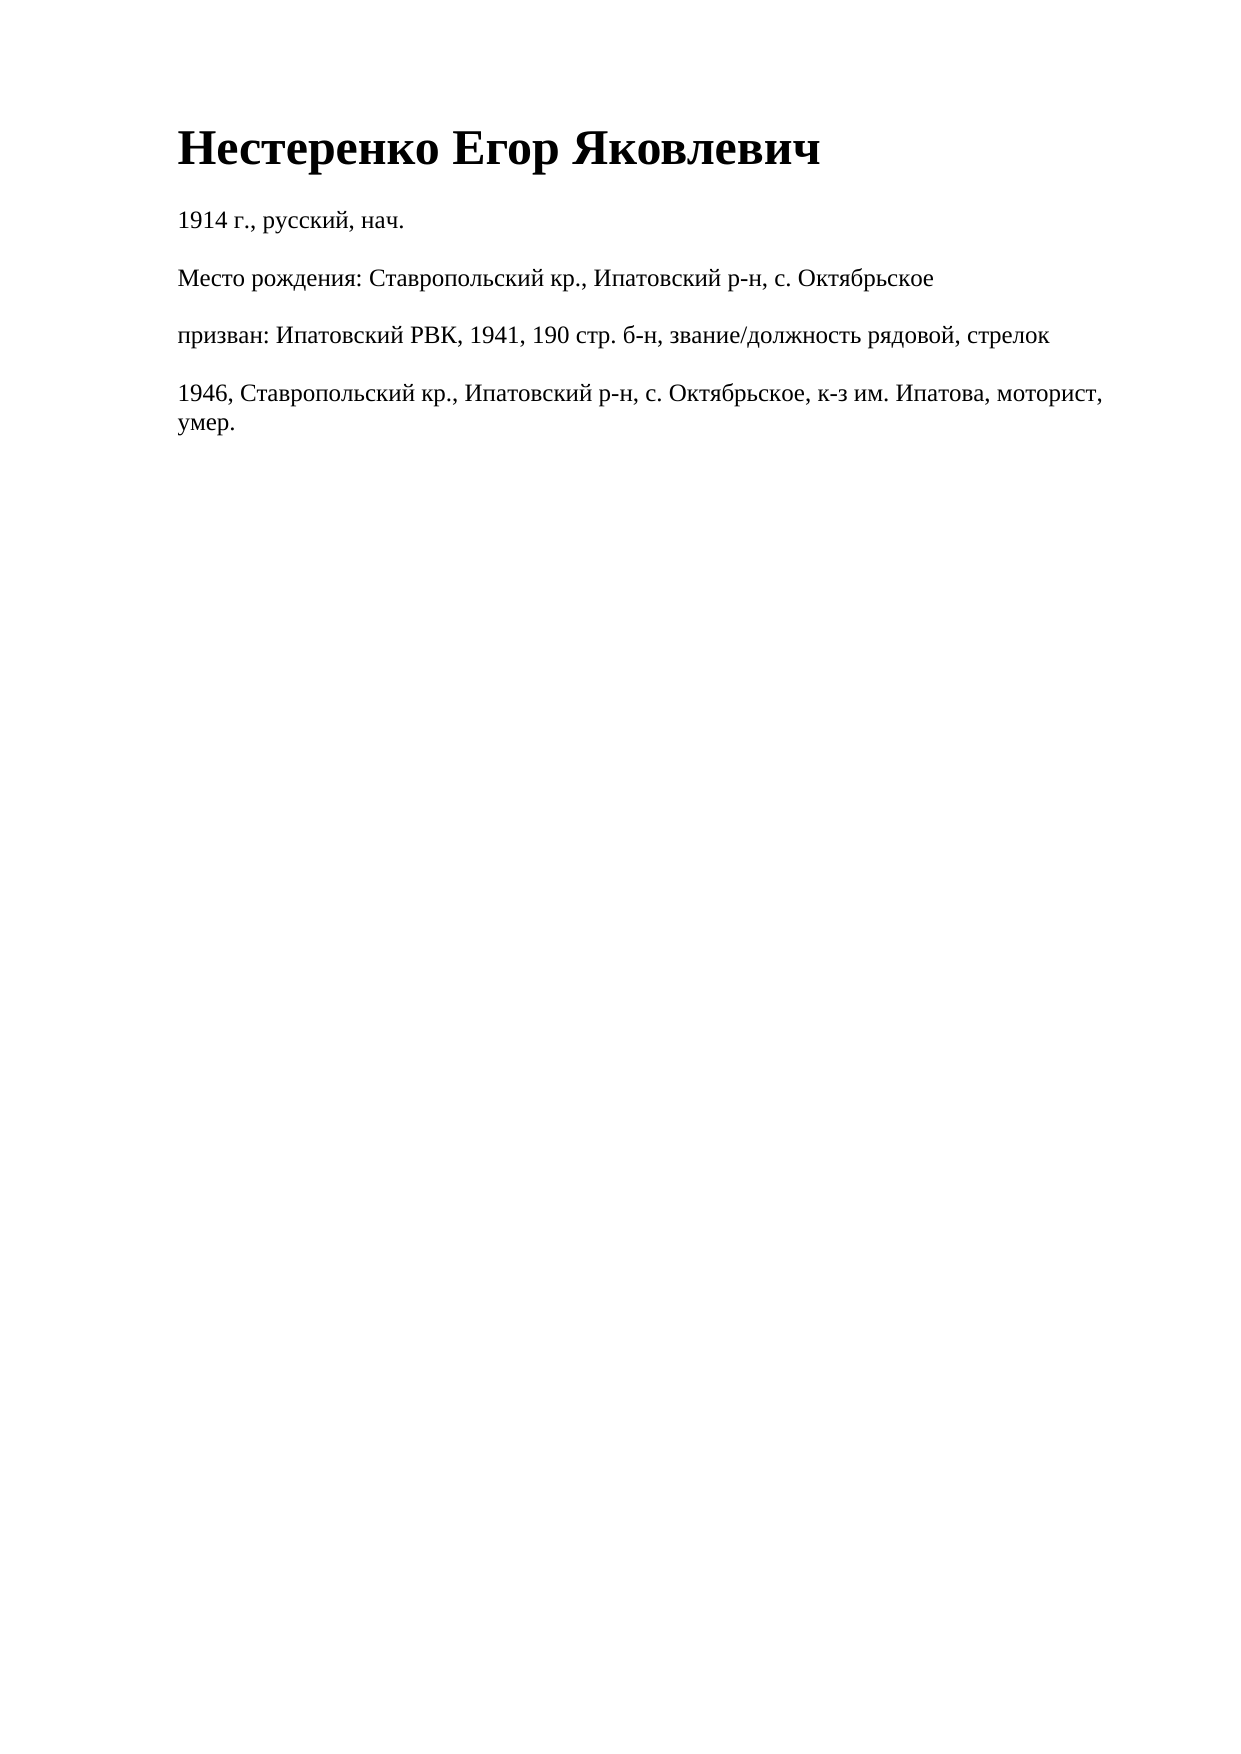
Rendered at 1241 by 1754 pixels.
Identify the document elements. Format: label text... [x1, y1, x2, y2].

text Место рождения: Ставропольский кр., Ипатовский р-н, с. Октябрьское [177, 263, 1152, 291]
text 1914 г., русский, нач. [177, 205, 1152, 233]
text Нестеренко Егор Яковлевич [177, 118, 1152, 176]
text 1946, Ставропольский кр., Ипатовский р-н, с. Октябрьское, к-з им. Ипатова, моторист, умер. [177, 378, 1152, 436]
text призван: Ипатовский РВК, 1941, 190 стр. б-н, звание/должность рядовой, стрелок [177, 321, 1152, 349]
